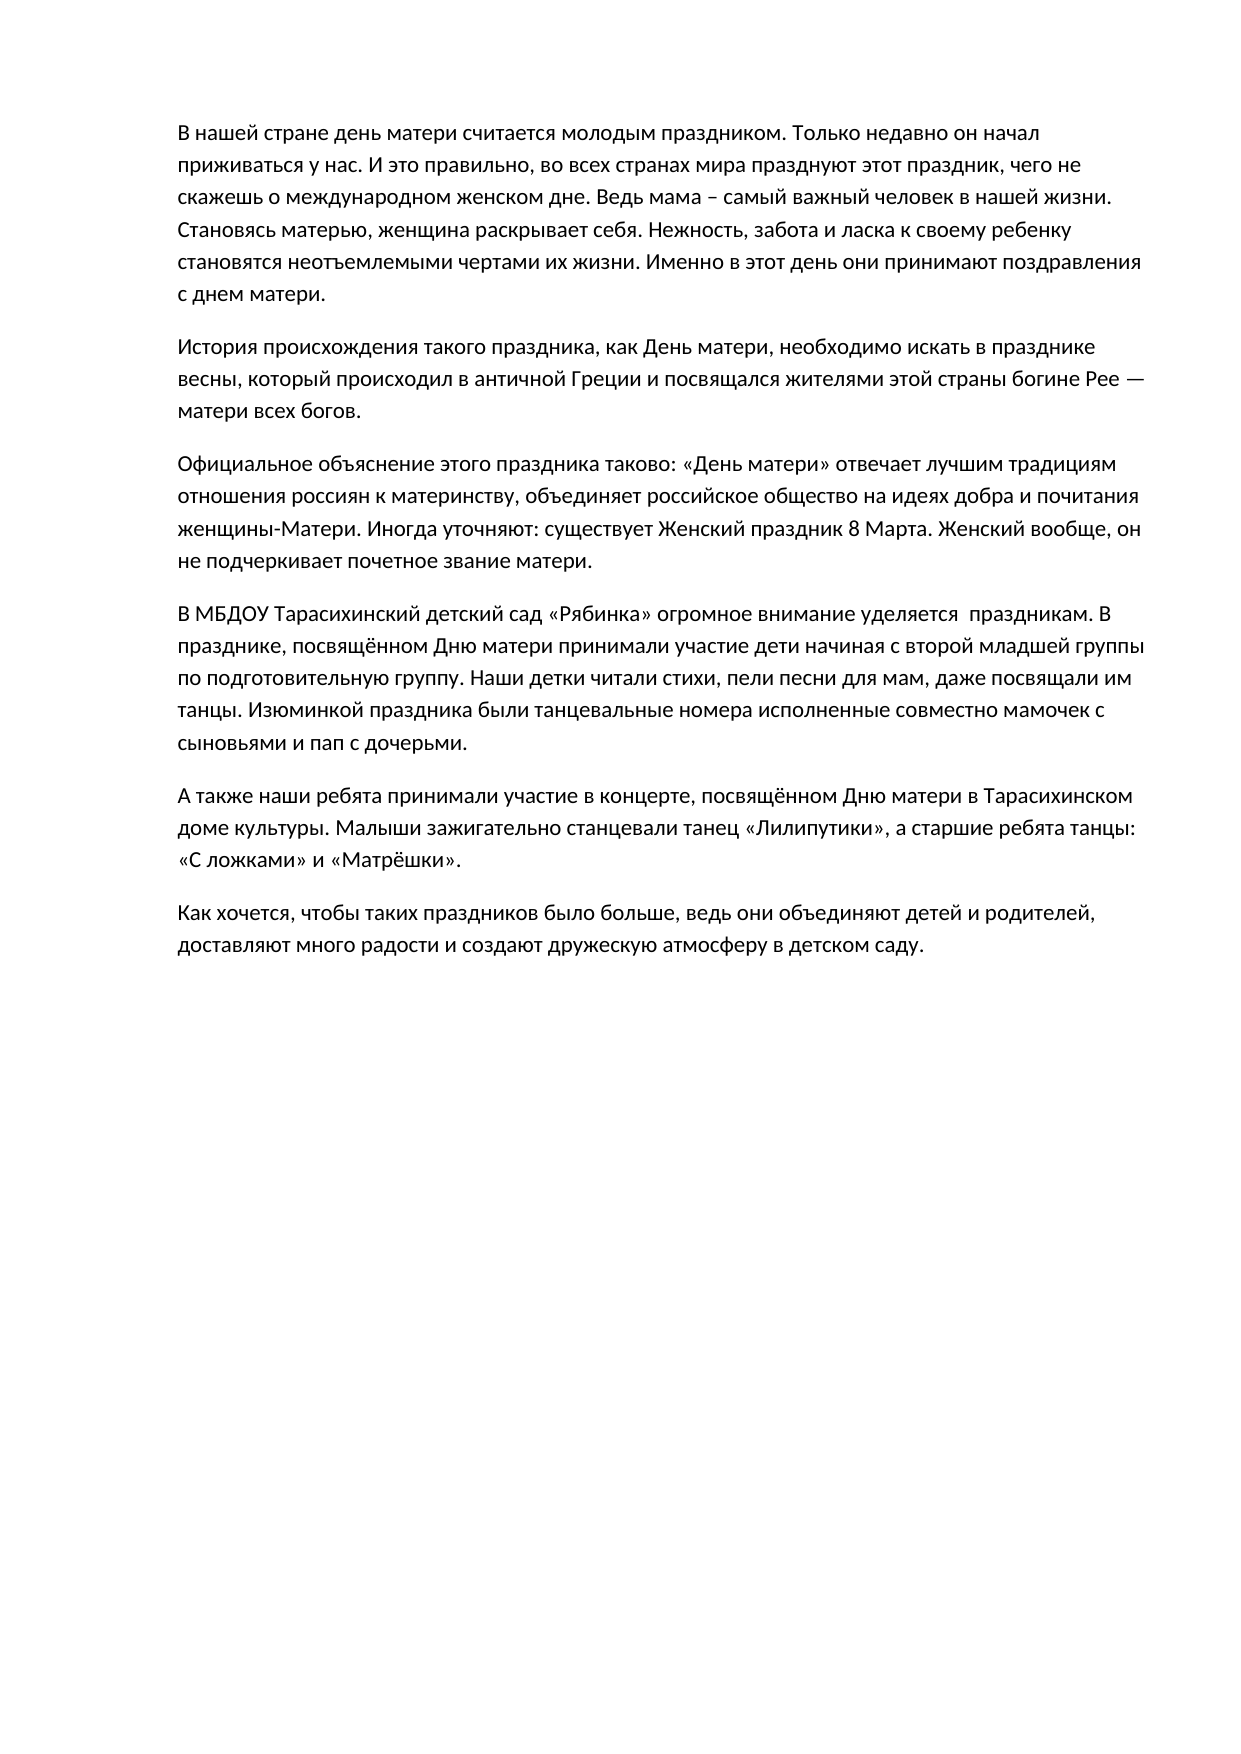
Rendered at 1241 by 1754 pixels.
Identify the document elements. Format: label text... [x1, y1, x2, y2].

text Как хочется, чтобы таких праздников было больше, ведь они объединяют детей и родителей, доставляют много радости и создают дружескую атмосферу в детском саду. [177, 898, 1152, 958]
text В МБДОУ Тарасихинский детский сад «Рябинка» огромное внимание уделяется праздникам. В празднике, посвящённом Дню матери принимали участие дети начиная с второй младшей группы по подготовительную группу. Наши детки читали стихи, пели песни для мам, даже посвящали им танцы. Изюминкой праздника были танцевальные номера исполненные совместно мамочек с сыновьями и пап с дочерьми. [177, 599, 1152, 756]
text История происхождения такого праздника, как День матери, необходимо искать в празднике весны, который происходил в античной Греции и посвящался жителями этой страны богине Рее — матери всех богов. [177, 332, 1152, 424]
text А также наши ребята принимали участие в концерте, посвящённом Дню матери в Тарасихинском доме культуры. Малыши зажигательно станцевали танец «Лилипутики», а старшие ребята танцы: «С ложками» и «Матрёшки». [177, 781, 1152, 873]
text В нашей стране день матери считается молодым праздником. Только недавно он начал приживаться у нас. И это правильно, во всех странах мира празднуют этот праздник, чего не скажешь о международном женском дне. Ведь мама – самый важный человек в нашей жизни. Становясь матерью, женщина раскрывает себя. Нежность, забота и ласка к своему ребенку становятся неотъемлемыми чертами их жизни. Именно в этот день они принимают поздравления с днем матери. [177, 118, 1152, 307]
text Официальное объяснение этого праздника таково: «День матери» отвечает лучшим традициям отношения россиян к материнству, объединяет российское общество на идеях добра и почитания женщины-Матери. Иногда уточняют: существует Женский праздник 8 Марта. Женский вообще, он не подчеркивает почетное звание матери. [177, 449, 1152, 574]
